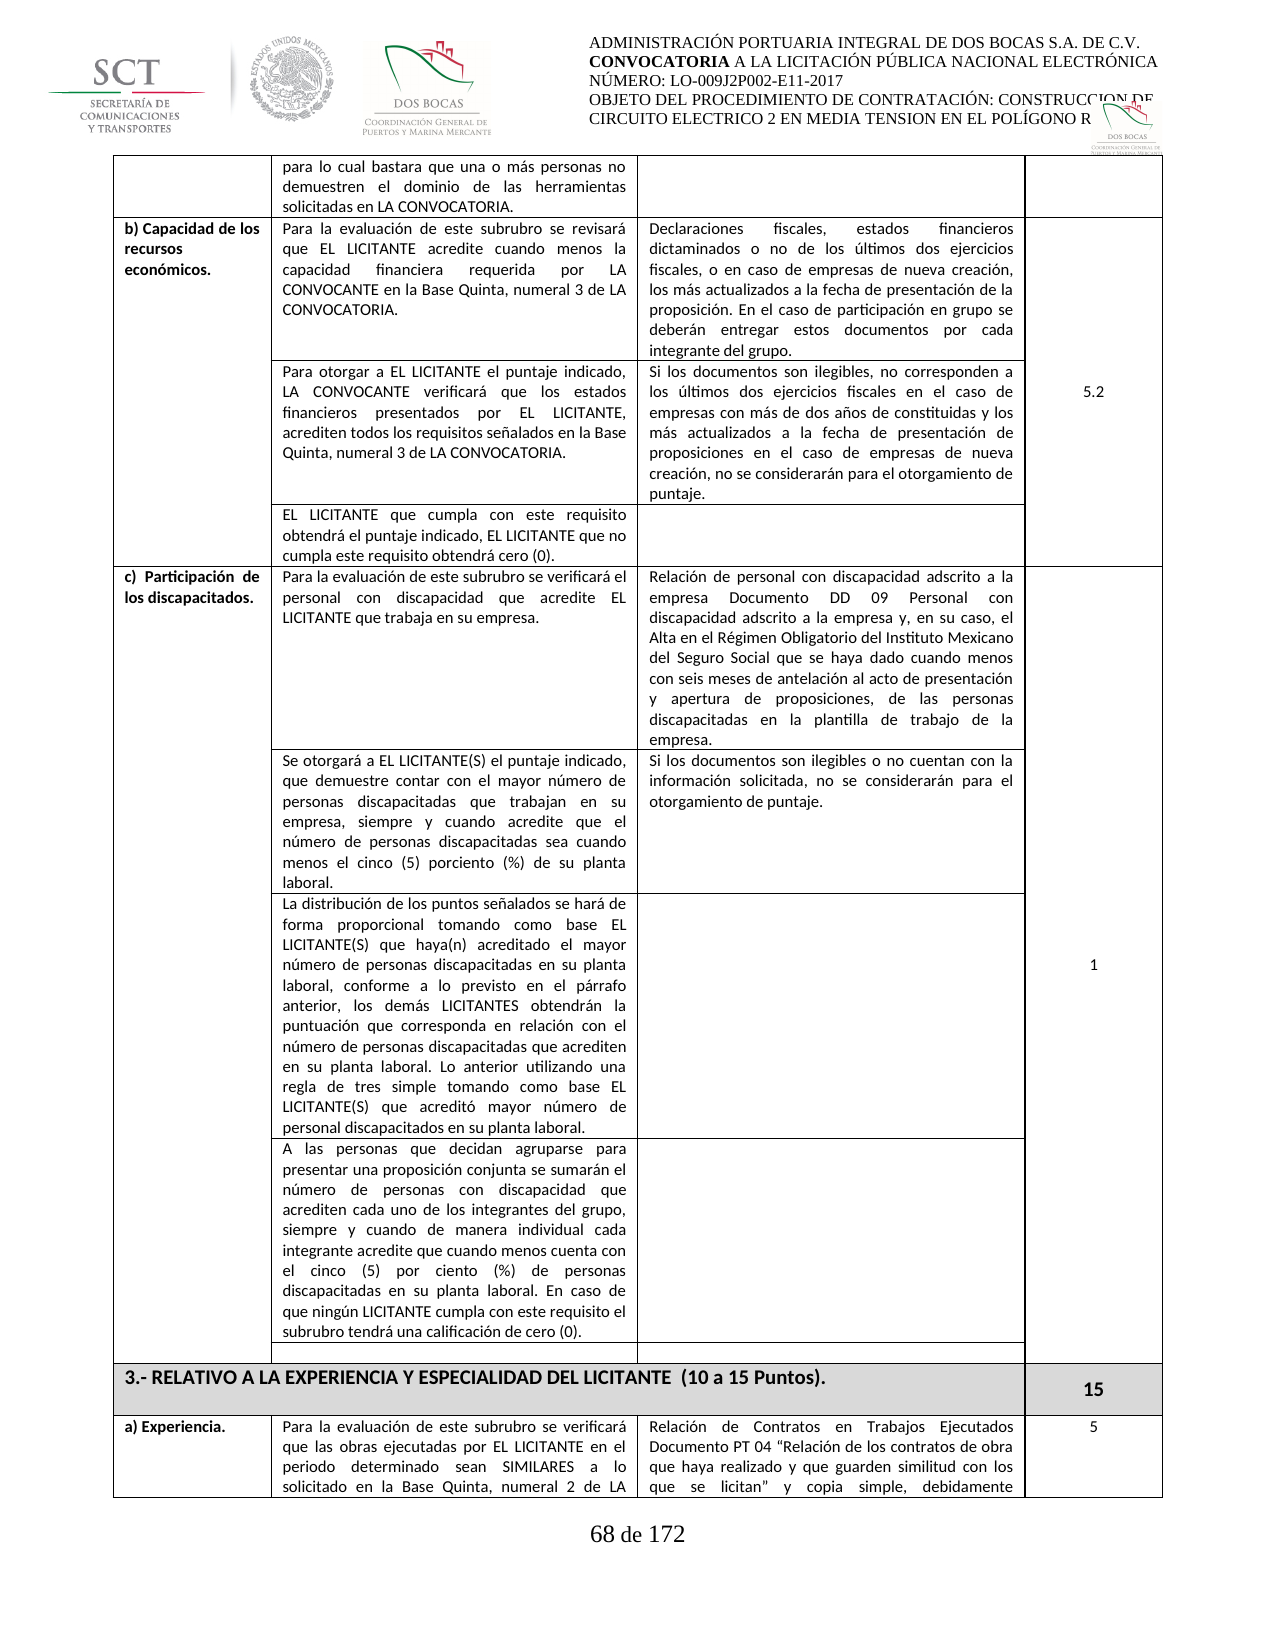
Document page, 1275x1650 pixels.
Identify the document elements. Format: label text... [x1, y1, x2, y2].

table_cell b) Capacidad de los recursos económicos. [114, 218, 271, 566]
table_cell [638, 1139, 1024, 1342]
table_cell Si los documentos son ilegibles o no cuentan con la información solicitada, no se considerarán para el otorgamiento de puntaje. [638, 750, 1024, 893]
table_cell EL LICITANTE que cumpla con este requisito obtendrá el puntaje indicado, EL LICITANTE que no cumpla este requisito obtendrá cero (0). [272, 505, 637, 566]
table_cell A las personas que decidan agruparse para presentar una proposición conjunta se sumarán el número de personas con discapacidad que acrediten cada uno de los integrantes del grupo, siempre y cuando de manera individual cada integrante acredite que cuando menos cuenta con el cinco (5) por ciento (%) de personas discapacitadas en su planta laboral. En caso de que ningún LICITANTE cumpla con este requisito el subrubro tendrá una calificación de cero (0). [272, 1139, 637, 1342]
table_cell Se otorgará a EL LICITANTE(S) el puntaje indicado, que demuestre contar con el mayor número de personas discapacitadas que trabajan en su empresa, siempre y cuando acredite que el número de personas discapacitadas sea cuando menos el cinco (5) porciento (%) de su planta laboral. [272, 750, 637, 893]
table_cell 5.2 [1026, 218, 1162, 566]
table_cell Relación de personal con discapacidad adscrito a la empresa Documento DD 09 Personal con discapacidad adscrito a la empresa y, en su caso, el Alta en el Régimen Obligatorio del Instituto Mexicano del Seguro Social que se haya dado cuando menos con seis meses de antelación al acto de presentación y apertura de proposiciones, de las personas discapacitadas en la plantilla de trabajo de la empresa. [638, 567, 1024, 749]
table_cell 3.- RELATIVO A LA EXPERIENCIA Y ESPECIALIDAD DEL LICITANTE (10 a 15 Puntos). [114, 1364, 1024, 1415]
table_cell Para la evaluación de este subrubro se verificará el personal con discapacidad que acredite EL LICITANTE que trabaja en su empresa. [272, 567, 637, 749]
table_cell La distribución de los puntos señalados se hará de forma proporcional tomando como base EL LICITANTE(S) que haya(n) acreditado el mayor número de personas discapacitadas en su planta laboral, conforme a lo previsto en el párrafo anterior, los demás LICITANTES obtendrán la puntuación que corresponda en relación con el número de personas discapacitadas que acrediten en su planta laboral. Lo anterior utilizando una regla de tres simple tomando como base EL LICITANTE(S) que acreditó mayor número de personal discapacitados en su planta laboral. [272, 894, 637, 1137]
table_cell 15 [1026, 1364, 1162, 1415]
table_cell [638, 1343, 1024, 1363]
table_cell [638, 894, 1024, 1137]
table_cell [272, 1343, 637, 1363]
picture [32, 21, 342, 137]
picture [1090, 101, 1163, 155]
table_cell 5 [1026, 1416, 1162, 1497]
table_cell c) Participación de los discapacitados. [114, 567, 271, 1363]
table_cell Para otorgar a EL LICITANTE el puntaje indicado, LA CONVOCANTE verificará que los estados financieros presentados por EL LICITANTE, acrediten todos los requisitos señalados en la Base Quinta, numeral 3 de LA CONVOCATORIA. [272, 361, 637, 503]
table_cell a) Experiencia. [114, 1416, 271, 1497]
table_cell 1 [1026, 567, 1162, 1363]
picture [362, 41, 492, 137]
table_cell Para la evaluación de este subrubro se revisará que EL LICITANTE acredite cuando menos la capacidad financiera requerida por LA CONVOCANTE en la Base Quinta, numeral 3 de LA CONVOCATORIA. [272, 218, 637, 360]
table_cell Declaraciones fiscales, estados financieros dictaminados o no de los últimos dos ejercicios fiscales, o en caso de empresas de nueva creación, los más actualizados a la fecha de presentación de la proposición. En el caso de participación en grupo se deberán entregar estos documentos por cada integrante del grupo. [638, 218, 1024, 360]
table_cell Si los documentos son ilegibles, no corresponden a los últimos dos ejercicios fiscales en el caso de empresas con más de dos años de constituidas y los más actualizados a la fecha de presentación de proposiciones en el caso de empresas de nueva creación, no se considerarán para el otorgamiento de puntaje. [638, 361, 1024, 503]
table_cell [638, 505, 1024, 566]
table_cell [638, 156, 1024, 217]
